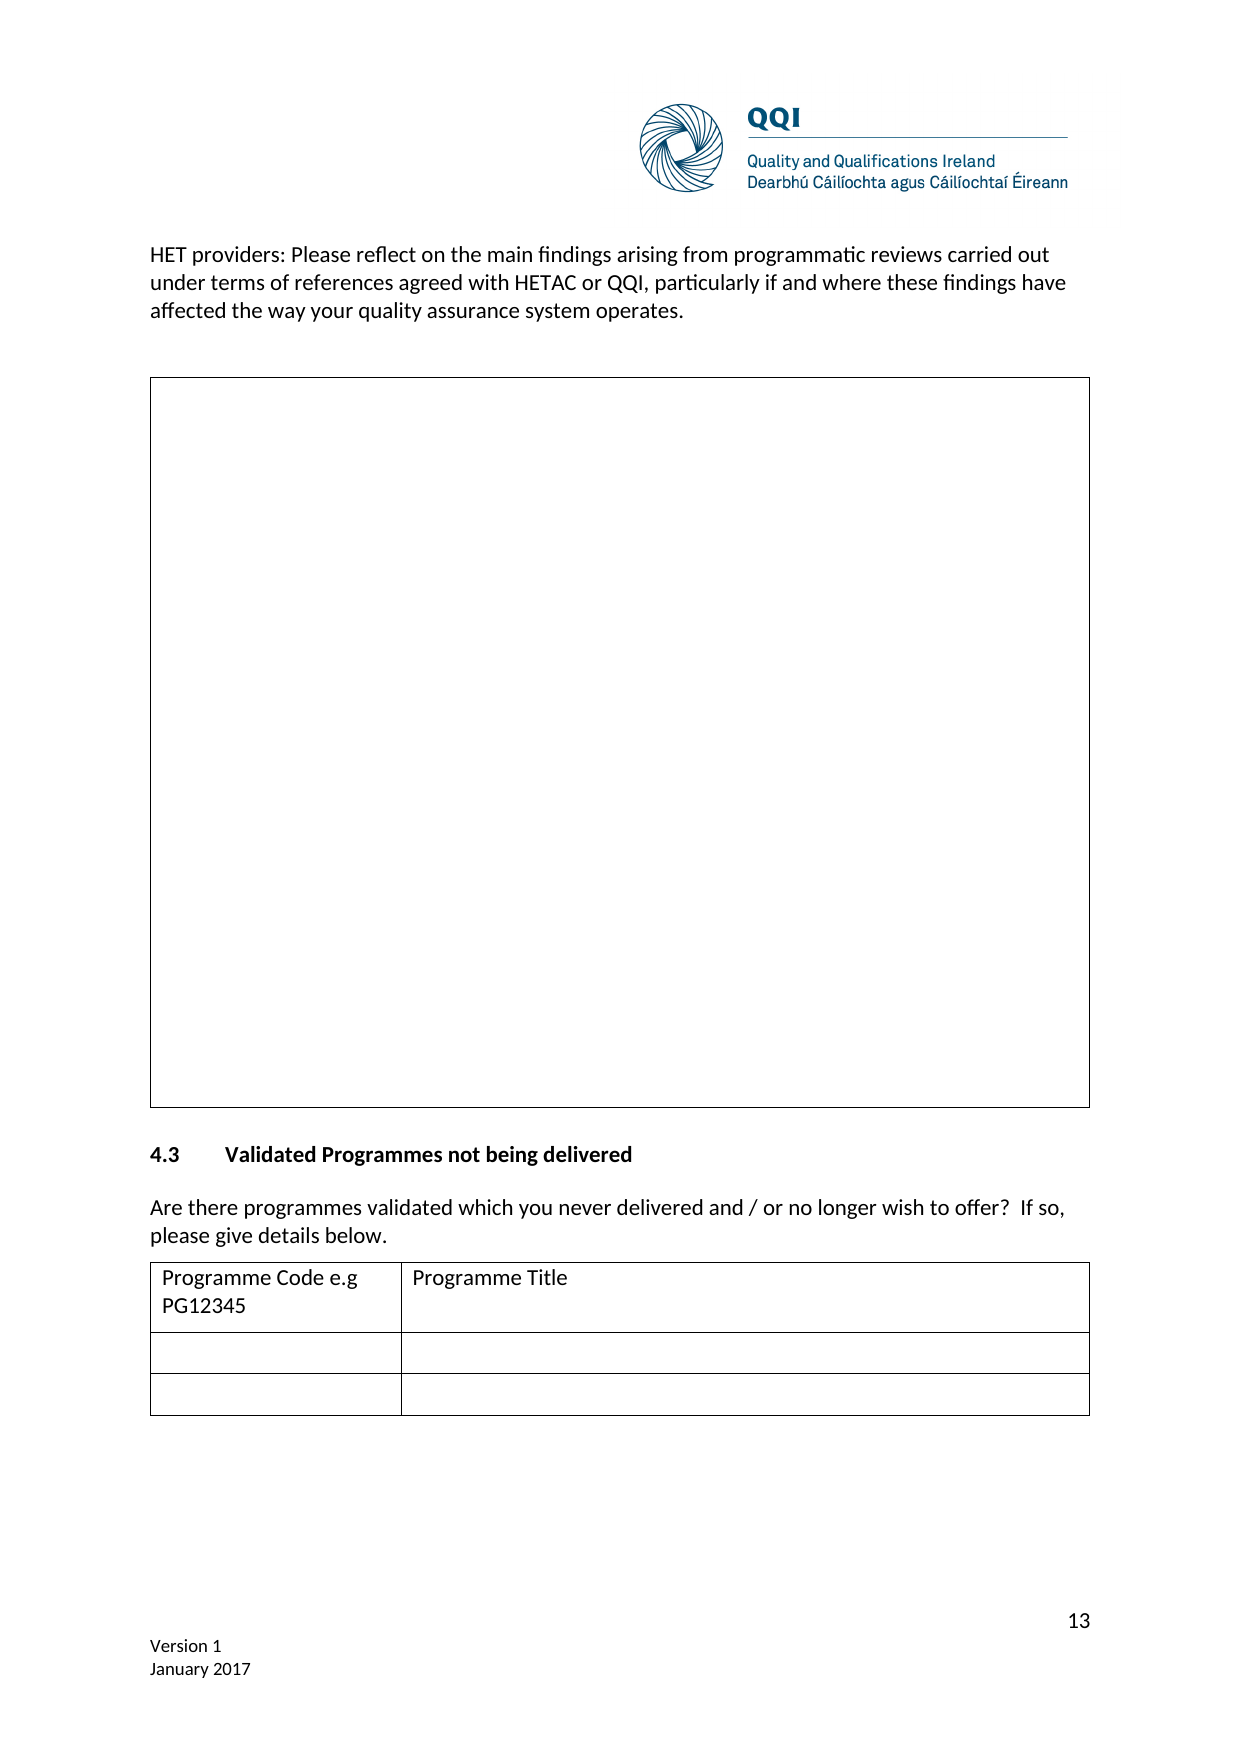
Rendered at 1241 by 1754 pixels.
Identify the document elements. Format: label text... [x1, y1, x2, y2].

table_header [151, 378, 1089, 1107]
table_header Programme Code e.g PG12345 [151, 1263, 401, 1332]
picture [600, 73, 1121, 228]
table_cell [151, 1333, 401, 1373]
text HET providers: Please reflect on the main findings arising from programmatic reviews carried out under terms of references agreed with HETAC or QQI, particularly if and where these findings have affected the way your quality assurance system operates. [150, 240, 1090, 324]
table_header Programme Title [402, 1263, 1089, 1332]
table_cell [402, 1374, 1089, 1415]
text 4.3 Validated Programmes not being delivered [150, 1141, 1090, 1168]
text Are there programmes validated which you never delivered and / or no longer wish to offer? If so, please give details below. [150, 1193, 1090, 1249]
table_cell [402, 1333, 1089, 1373]
table_cell [151, 1374, 401, 1415]
